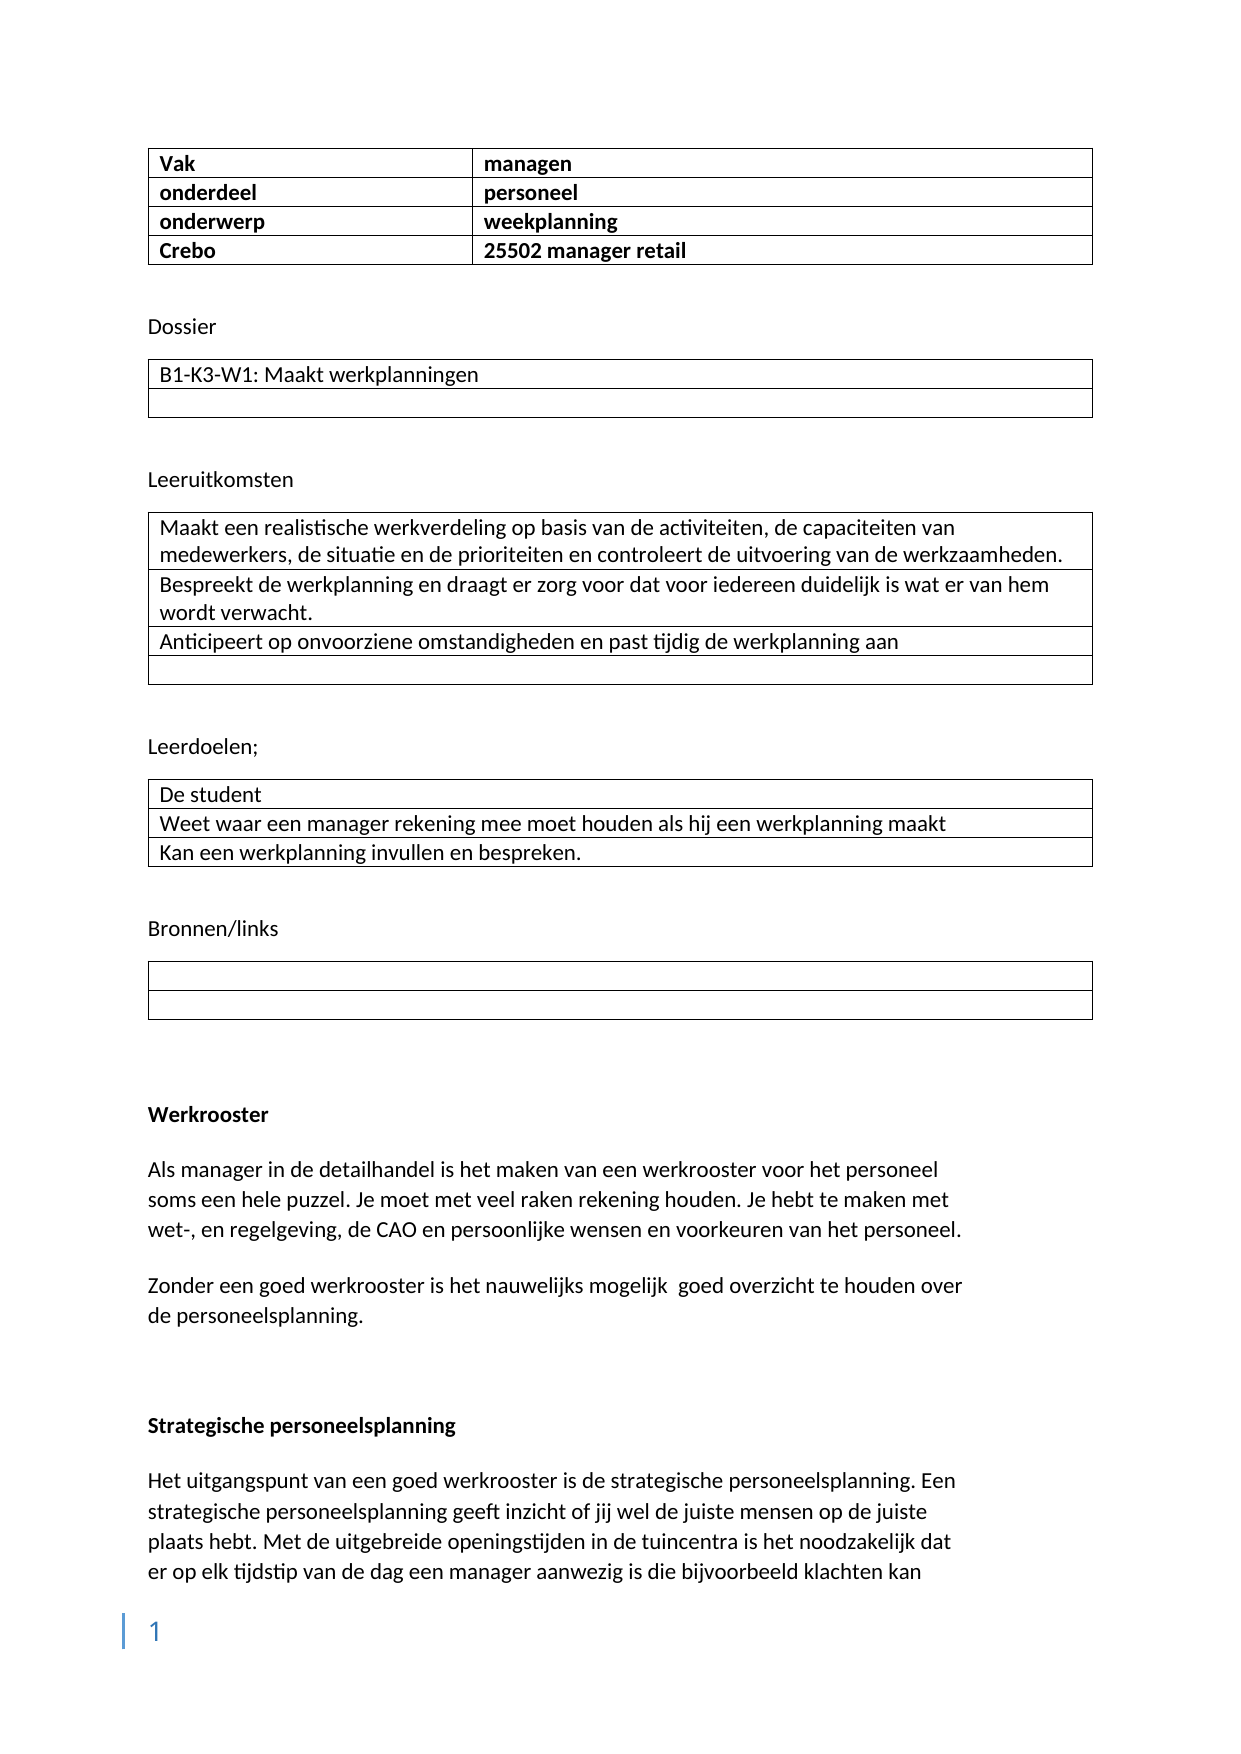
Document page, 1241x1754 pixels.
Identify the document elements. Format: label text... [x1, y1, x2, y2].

table_cell [149, 656, 1092, 684]
table_cell personeel [473, 178, 1092, 206]
table_cell weekplanning [473, 207, 1092, 235]
text Werkrooster [148, 1100, 974, 1128]
table_cell onderdeel [149, 178, 472, 206]
text Strategische personeelsplanning [148, 1411, 974, 1439]
table_header Vak [149, 149, 472, 177]
table_cell Anticipeert op onvoorziene omstandigheden en past tijdig de werkplanning aan [149, 627, 1092, 655]
text Zonder een goed werkrooster is het nauwelijks mogelijk goed overzicht te houden over de personeelsplanning. [148, 1271, 974, 1329]
text Leeruitkomsten [148, 465, 1093, 493]
table_header De student [149, 780, 1092, 808]
table_cell Kan een werkplanning invullen en bespreken. [149, 838, 1092, 866]
table_cell [149, 389, 1092, 417]
table_cell [149, 991, 1092, 1019]
table_cell Weet waar een manager rekening mee moet houden als hij een werkplanning maakt [149, 809, 1092, 837]
table_header [149, 962, 1092, 990]
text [148, 1467, 974, 1585]
table_cell Crebo [149, 236, 472, 264]
table_cell 25502 manager retail [473, 236, 1092, 264]
text Bronnen/links [148, 914, 1093, 942]
table_header B1-K3-W1: Maakt werkplanningen [149, 360, 1092, 388]
text Dossier [148, 312, 1093, 340]
text Als manager in de detailhandel is het maken van een werkrooster voor het personeel soms een hele puzzel. Je moet met veel raken rekening houden. Je hebt te maken met wet-, en regelgeving, de CAO en persoonlijke wensen en voorkeuren van het personeel. [148, 1155, 974, 1244]
text Leerdoelen; [148, 732, 1093, 760]
table_header Maakt een realistische werkverdeling op basis van de activiteiten, de capaciteiten van medewerkers, de situatie en de prioriteiten en controleert de uitvoering van de werkzaamheden. [149, 513, 1092, 569]
table_cell Bespreekt de werkplanning en draagt er zorg voor dat voor iedereen duidelijk is wat er van hem wordt verwacht. [149, 570, 1092, 626]
table_cell onderwerp [149, 207, 472, 235]
table_header managen [473, 149, 1092, 177]
